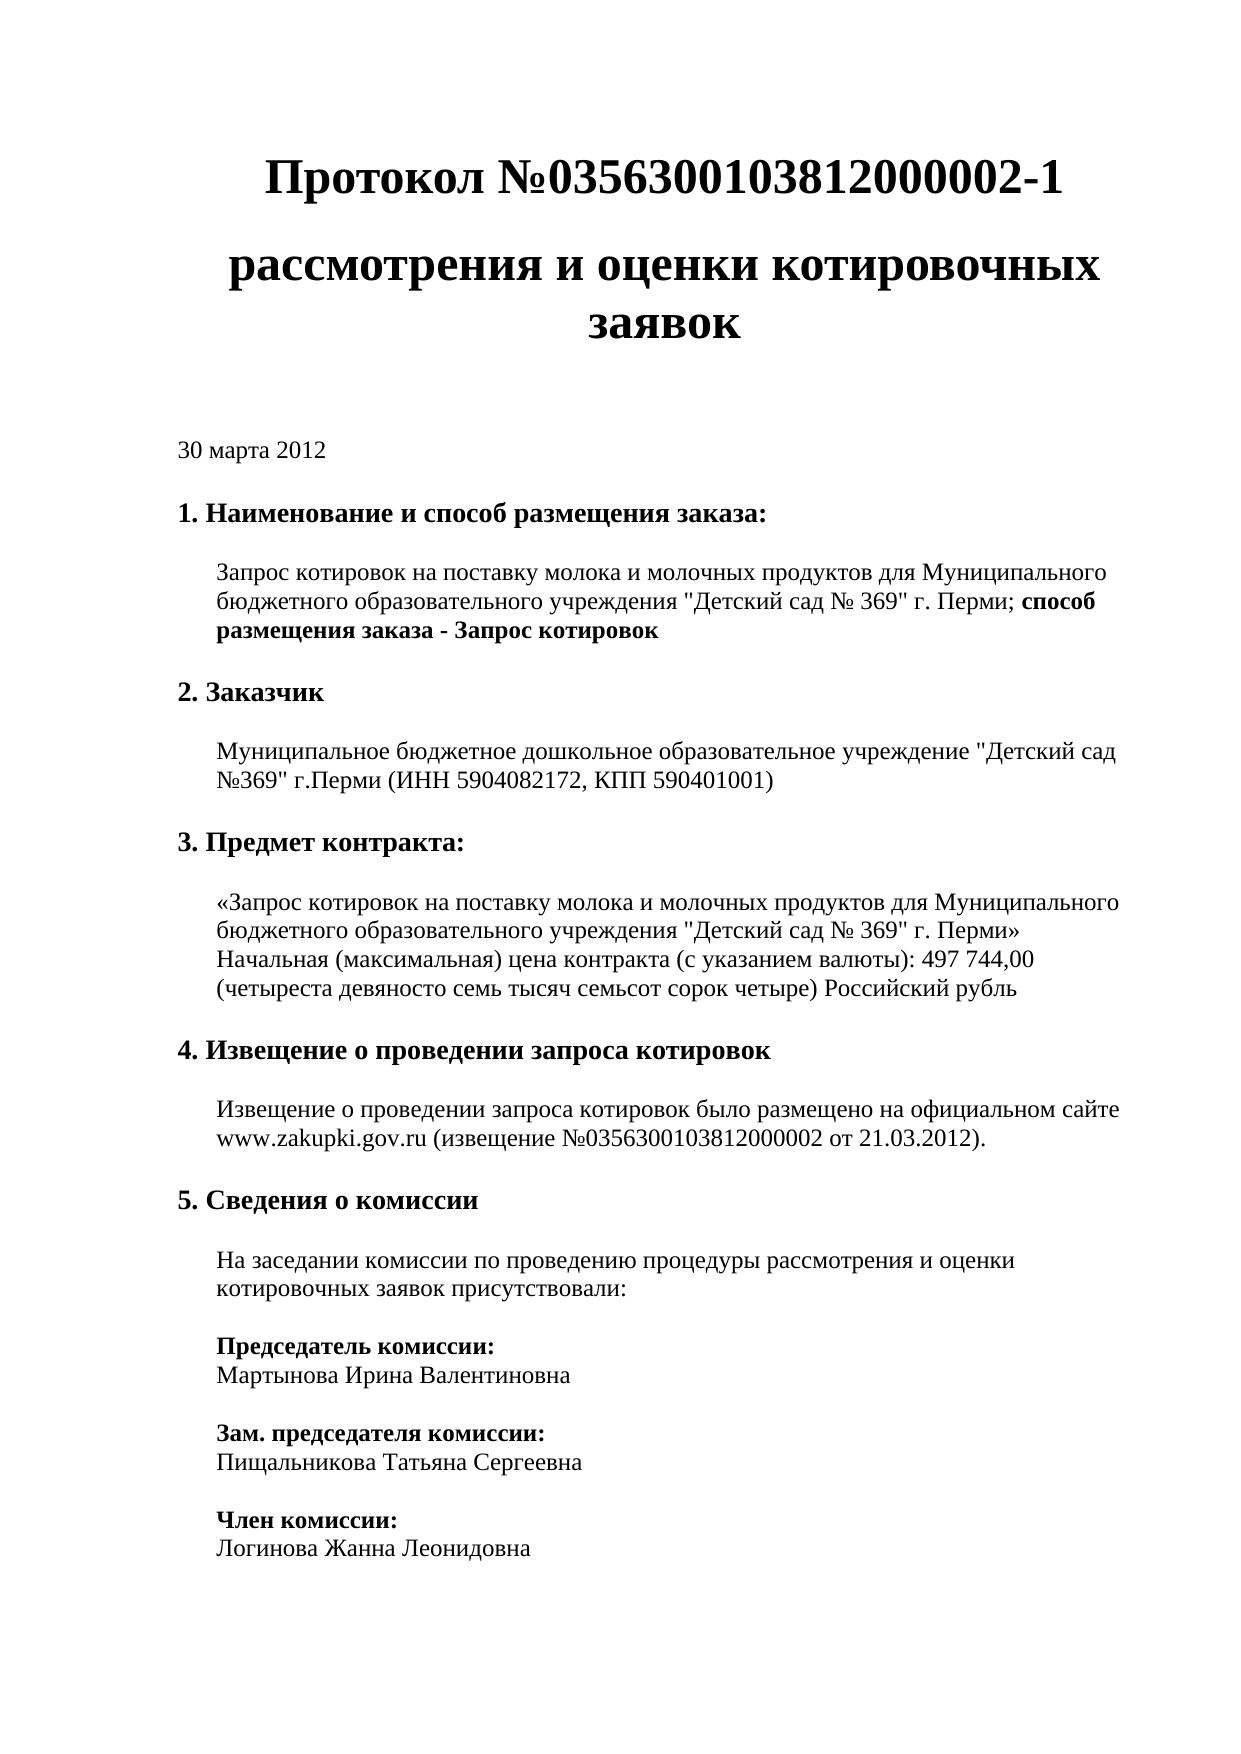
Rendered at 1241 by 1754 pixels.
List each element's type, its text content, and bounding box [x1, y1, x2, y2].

text Председатель комиссии: Мартынова Ирина Валентиновна [216, 1331, 1152, 1389]
text Зам. председателя комиссии: Пищальникова Татьяна Сергеевна [216, 1418, 1152, 1476]
text рассмотрения и оценки котировочных заявок [177, 234, 1152, 349]
text 5. Сведения о комиссии [177, 1183, 1152, 1216]
text Муниципальное бюджетное дошкольное образовательное учреждение "Детский сад №369" г.Перми (ИНН 5904082172, КПП 590401001) [216, 736, 1152, 794]
text «Запрос котировок на поставку молока и молочных продуктов для Муниципального бюджетного образовательного учреждения "Детский сад № 369" г. Перми» Начальная (максимальная) цена контракта (с указанием валюты): 497 744,00 (четыреста девяносто семь тысяч семьсот сорок четыре) Российский рубль [216, 887, 1152, 1002]
text Запрос котировок на поставку молока и молочных продуктов для Муниципального бюджетного образовательного учреждения "Детский сад № 369" г. Перми; способ размещения заказа - Запрос котировок [216, 557, 1152, 643]
text 30 марта 2012 [177, 407, 1152, 464]
text Протокол №0356300103812000002-1 [177, 147, 1152, 205]
text 1. Наименование и способ размещения заказа: [177, 496, 1152, 528]
text Извещение о проведении запроса котировок было размещено на официальном сайте www.zakupki.gov.ru (извещение №0356300103812000002 от 21.03.2012). [216, 1094, 1152, 1152]
text 2. Заказчик [177, 675, 1152, 707]
text На заседании комиссии по проведению процедуры рассмотрения и оценки котировочных заявок присутствовали: [216, 1245, 1152, 1302]
text 3. Предмет контракта: [177, 825, 1152, 857]
text 4. Извещение о проведении запроса котировок [177, 1033, 1152, 1065]
text Член комиссии: Логинова Жанна Леонидовна [216, 1505, 1152, 1562]
